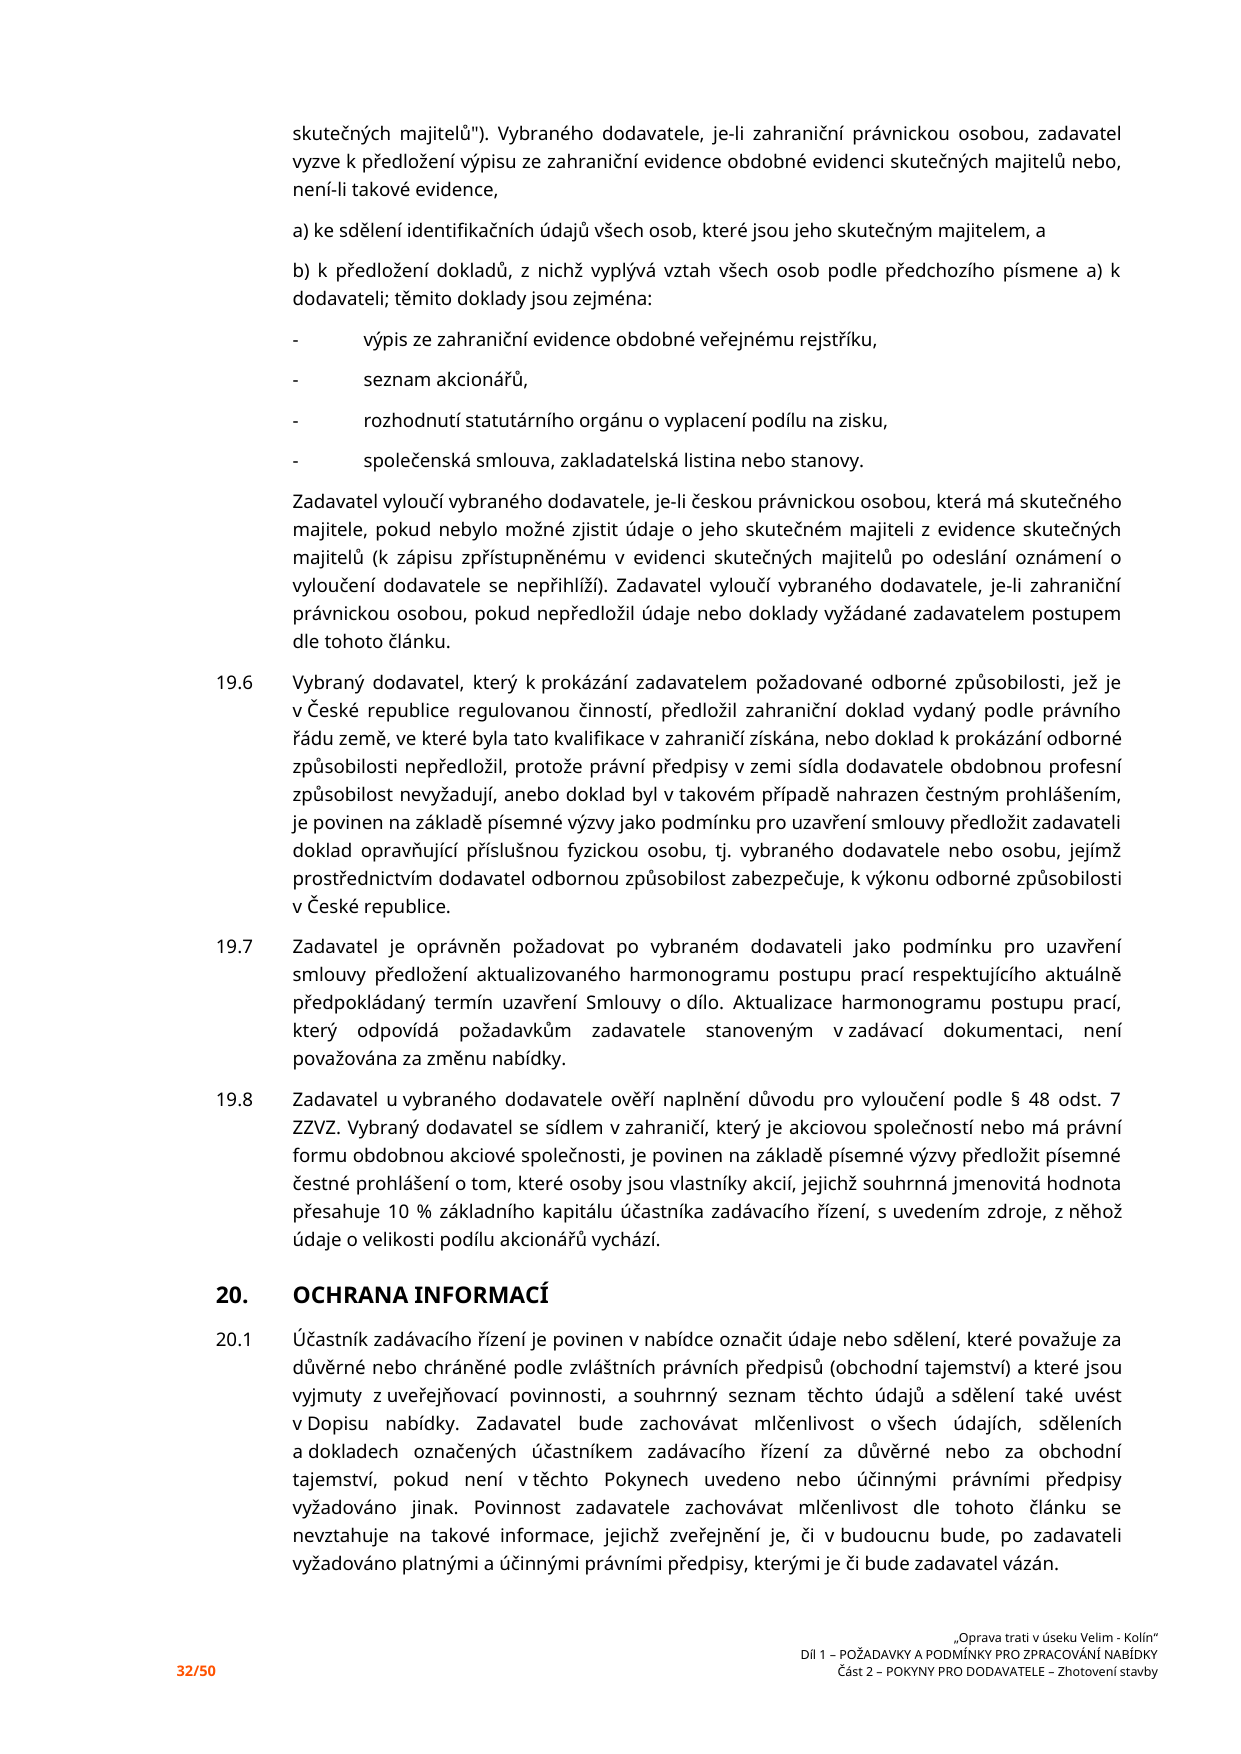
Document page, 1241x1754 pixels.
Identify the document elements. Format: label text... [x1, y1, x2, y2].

list Zadavatel vyloučí vybraného dodavatele, je-li českou právnickou osobou, která má skutečného majitele, pokud nebylo možné zjistit údaje o jeho skutečném majiteli z evidence skutečných majitelů (k zápisu zpřístupněnému v evidenci skutečných majitelů po odeslání oznámení o vyloučení dodavatele se nepřihlíží). Zadavatel vyloučí vybraného dodavatele, je-li zahraniční právnickou osobou, pokud nepředložil údaje nebo doklady vyžádané zadavatelem postupem dle tohoto článku. [292, 488, 1122, 654]
text Zadavatel u vybraného dodavatele ověří naplnění důvodu pro vyloučení podle § 48 odst. 7 ZZVZ. Vybraný dodavatel se sídlem v zahraničí, který je akciovou společností nebo má právní formu obdobnou akciové společnosti, je povinen na základě písemné výzvy předložit písemné čestné prohlášení o tom, které osoby jsou vlastníky akcií, jejichž souhrnná jmenovitá hodnota přesahuje 10 % základního kapitálu účastníka zadávacího řízení, s uvedením zdroje, z něhož údaje o velikosti podílu akcionářů vychází. [216, 1086, 1122, 1252]
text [216, 121, 1122, 202]
list - rozhodnutí statutárního orgánu o vyplacení podílu na zisku, [292, 407, 1122, 433]
list a) ke sdělení identifikačních údajů všech osob, které jsou jeho skutečným majitelem, a [292, 217, 1122, 243]
list - výpis ze zahraniční evidence obdobné veřejnému rejstříku, [292, 326, 1122, 352]
text Vybraný dodavatel, který k prokázání zadavatelem požadované odborné způsobilosti, jež je v České republice regulovanou činností, předložil zahraniční doklad vydaný podle právního řádu země, ve které byla tato kvalifikace v zahraničí získána, nebo doklad k prokázání odborné způsobilosti nepředložil, protože právní předpisy v zemi sídla dodavatele obdobnou profesní způsobilost nevyžadují, anebo doklad byl v takovém případě nahrazen čestným prohlášením, je povinen na základě písemné výzvy jako podmínku pro uzavření smlouvy předložit zadavateli doklad opravňující příslušnou fyzickou osobu, tj. vybraného dodavatele nebo osobu, jejímž prostřednictvím dodavatel odbornou způsobilost zabezpečuje, k výkonu odborné způsobilosti v České republice. [216, 669, 1122, 919]
list b) k předložení dokladů, z nichž vyplývá vztah všech osob podle předchozího písmene a) k dodavateli; těmito doklady jsou zejména: [292, 258, 1122, 311]
text OCHRANA INFORMACÍ [216, 1279, 1122, 1311]
text Zadavatel je oprávněn požadovat po vybraném dodavateli jako podmínku pro uzavření smlouvy předložení aktualizovaného harmonogramu postupu prací respektujícího aktuálně předpokládaný termín uzavření Smlouvy o dílo. Aktualizace harmonogramu postupu prací, který odpovídá požadavkům zadavatele stanoveným v zadávací dokumentaci, není považována za změnu nabídky. [216, 934, 1122, 1071]
list - společenská smlouva, zakladatelská listina nebo stanovy. [292, 448, 1122, 473]
list - seznam akcionářů, [292, 367, 1122, 392]
text Účastník zadávacího řízení je povinen v nabídce označit údaje nebo sdělení, které považuje za důvěrné nebo chráněné podle zvláštních právních předpisů (obchodní tajemství) a které jsou vyjmuty z uveřejňovací povinnosti, a souhrnný seznam těchto údajů a sdělení také uvést v Dopisu nabídky. Zadavatel bude zachovávat mlčenlivost o všech údajích, sděleních a dokladech označených účastníkem zadávacího řízení za důvěrné nebo za obchodní tajemství, pokud není v těchto Pokynech uvedeno nebo účinnými právními předpisy vyžadováno jinak. Povinnost zadavatele zachovávat mlčenlivost dle tohoto článku se nevztahuje na takové informace, jejichž zveřejnění je, či v budoucnu bude, po zadavateli vyžadováno platnými a účinnými právními předpisy, kterými je či bude zadavatel vázán. [216, 1326, 1122, 1576]
